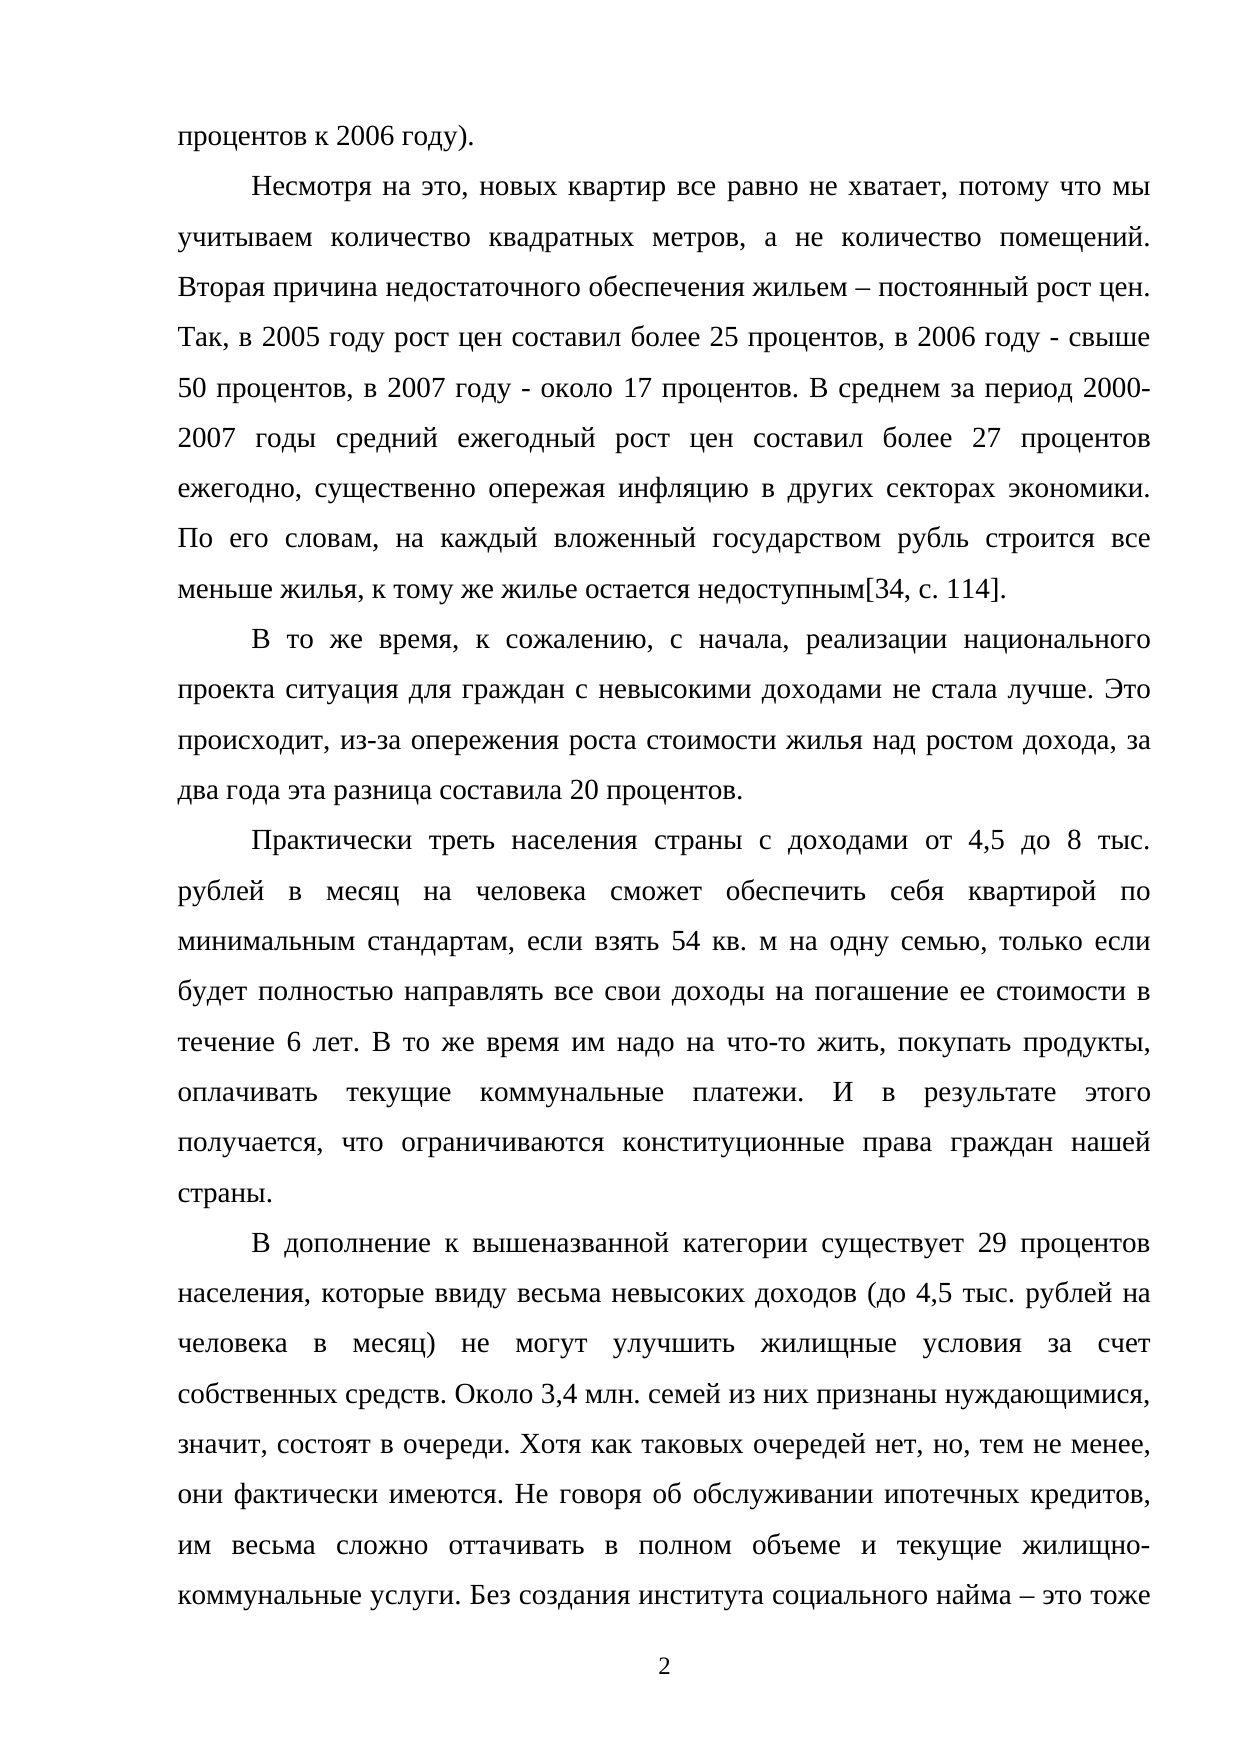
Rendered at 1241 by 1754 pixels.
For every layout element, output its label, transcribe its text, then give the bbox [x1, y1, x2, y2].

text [177, 1225, 1152, 1611]
text Несмотря на это, новых квартир все равно не хватает, потому что мы учитываем количество квадратных метров, а не количество помещений. Вторая причина недостаточного обеспечения жильем – постоянный рост цен. Так, в 2005 году рост цен составил более 25 процентов, в 2006 году - свыше 50 процентов, в 2007 году - около 17 процентов. В среднем за период 2000-2007 годы средний ежегодный рост цен составил более 27 процентов ежегодно, существенно опережая инфляцию в других секторах экономики. По его словам, на каждый вложенный государством рубль строится все меньше жилья, к тому же жилье остается недоступным[34, с. 114]. [177, 168, 1152, 604]
text Практически треть населения страны с доходами от 4,5 до 8 тыс. рублей в месяц на человека сможет обеспечить себя квартирой по минимальным стандартам, если взять 54 кв. м на одну семью, только если будет полностью направлять все свои доходы на погашение ее стоимости в течение 6 лет. В то же время им надо на что-то жить, покупать продукты, оплачивать текущие коммунальные платежи. И в результате этого получается, что ограничиваются конституционные права граждан нашей страны. [177, 822, 1152, 1208]
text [177, 118, 1152, 152]
text В то же время, к сожалению, с начала, реализации национального проекта ситуация для граждан с невысокими доходами не стала лучше. Это происходит, из-за опережения роста стоимости жилья над ростом дохода, за два года эта разница составила 20 процентов. [177, 621, 1152, 806]
